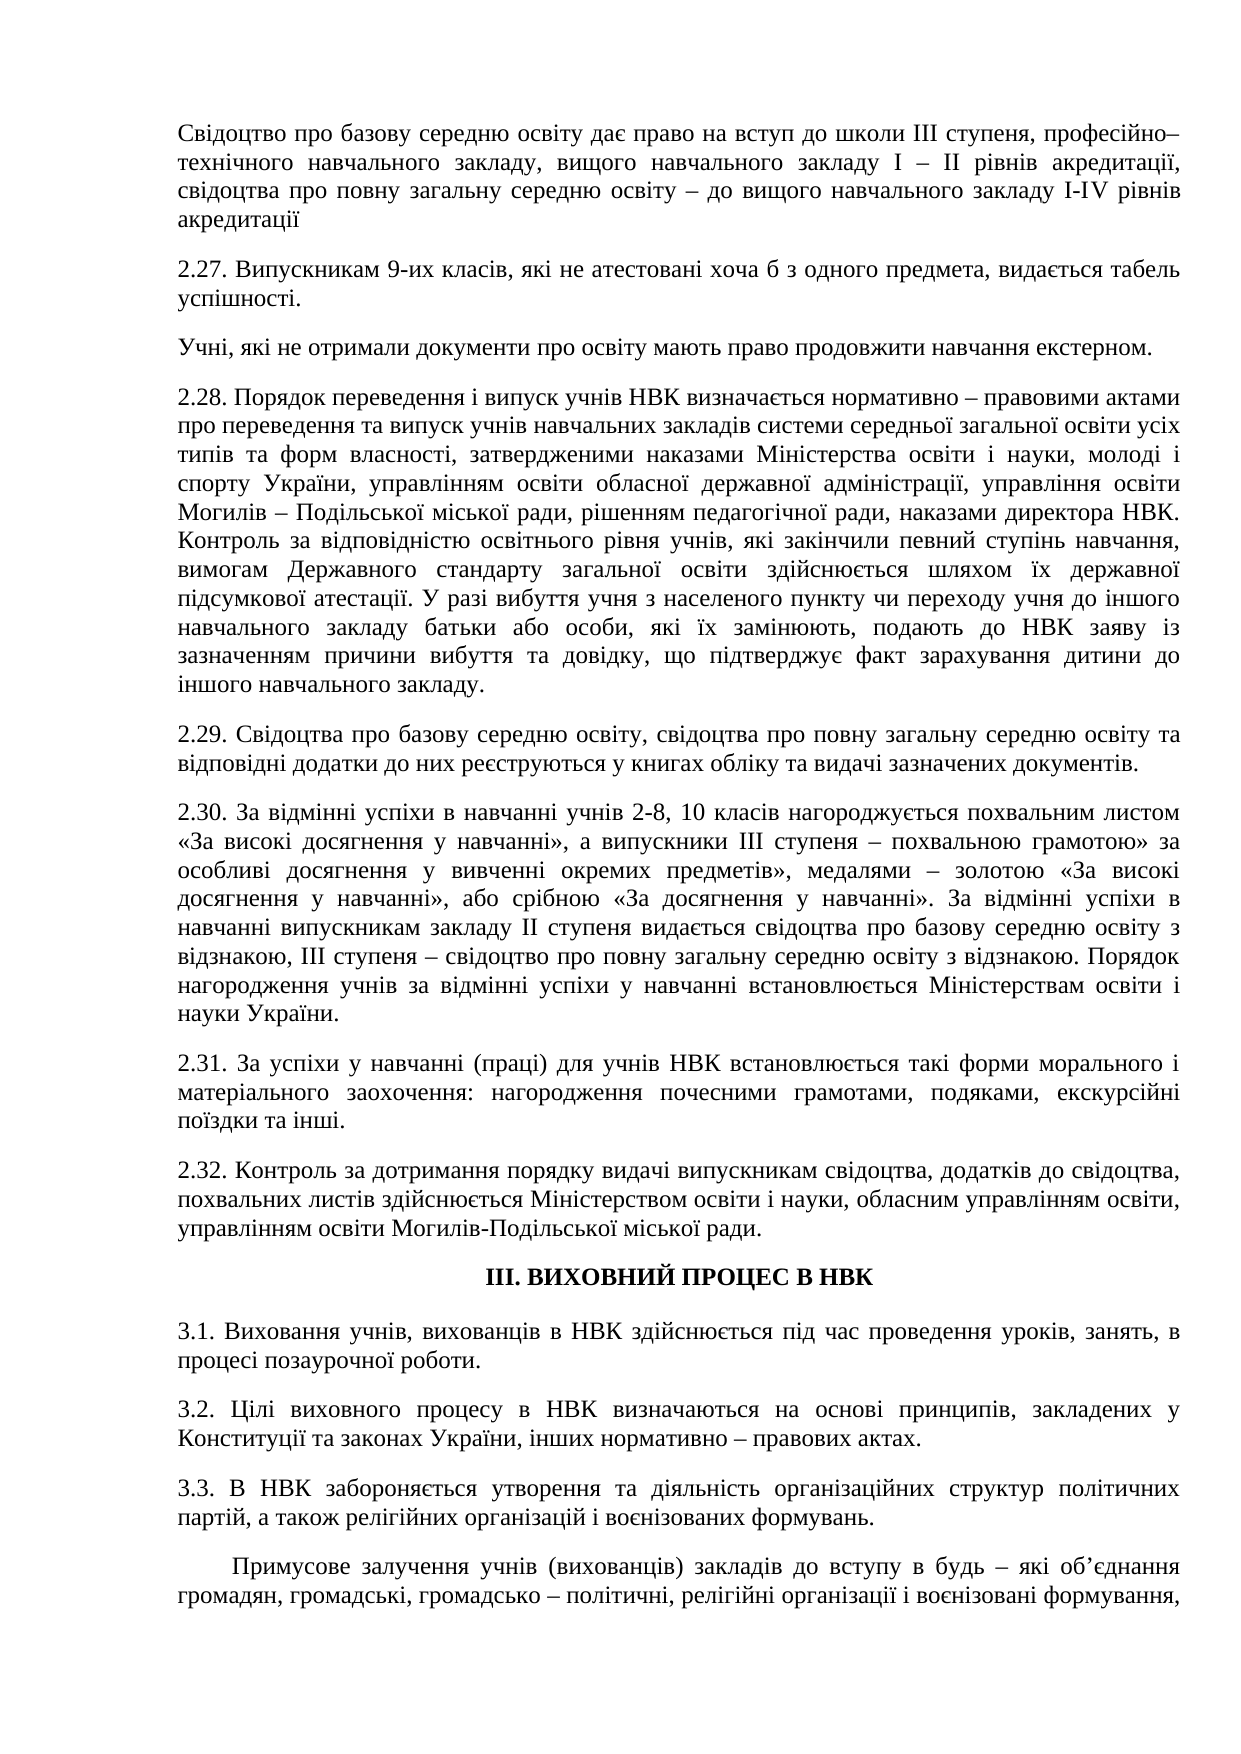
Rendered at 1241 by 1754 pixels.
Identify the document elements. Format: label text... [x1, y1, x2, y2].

text 3.1. Виховання учнів, вихованців в НВК здійснюється під час проведення уроків, занять, в процесі позаурочної роботи. [177, 1316, 1181, 1374]
text 2.31. За успіхи у навчанні (праці) для учнів НВК встановлюється такі форми морального і матеріального заохочення: нагородження почесними грамотами, подяками, екскурсійні поїздки та інші. [177, 1048, 1181, 1134]
text ІІІ. ВИХОВНИЙ ПРОЦЕС В НВК [177, 1262, 1181, 1291]
text 2.32. Контроль за дотримання порядку видачі випускникам свідоцтва, додатків до свідоцтва, похвальних листів здійснюється Міністерством освіти і науки, обласним управлінням освіти, управлінням освіти Могилів-Подільської міської ради. [177, 1155, 1181, 1241]
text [177, 1551, 1181, 1609]
text Свідоцтво про базову середню освіту дає право на вступ до школи ІІІ ступеня, професійно–технічного навчального закладу, вищого навчального закладу І – ІІ рівнів акредитації, свідоцтва про повну загальну середню освіту – до вищого навчального закладу І-ІV рівнів акредитації [177, 118, 1181, 233]
text Учні, які не отримали документи про освіту мають право продовжити навчання екстерном. [177, 332, 1181, 361]
text 2.27. Випускникам 9-их класів, які не атестовані хоча б з одного предмета, видається табель успішності. [177, 254, 1181, 311]
text 2.30. За відмінні успіхи в навчанні учнів 2-8, 10 класів нагороджується похвальним листом «За високі досягнення у навчанні», а випускники ІІІ ступеня – похвальною грамотою» за особливі досягнення у вивченні окремих предметів», медалями – золотою «За високі досягнення у навчанні», або срібною «За досягнення у навчанні». За відмінні успіхи в навчанні випускникам закладу ІІ ступеня видається свідоцтва про базову середню освіту з відзнакою, ІІІ ступеня – свідоцтво про повну загальну середню освіту з відзнакою. Порядок нагородження учнів за відмінні успіхи у навчанні встановлюється Міністерствам освіти і науки України. [177, 797, 1181, 1027]
text 3.3. В НВК забороняється утворення та діяльність організаційних структур політичних партій, а також релігійних організацій і воєнізованих формувань. [177, 1473, 1181, 1530]
text 3.2. Цілі виховного процесу в НВК визначаються на основі принципів, закладених у Конституції та законах України, інших нормативно – правових актах. [177, 1394, 1181, 1452]
text 2.28. Порядок переведення і випуск учнів НВК визначається нормативно – правовими актами про переведення та випуск учнів навчальних закладів системи середньої загальної освіти усіх типів та форм власності, затвердженими наказами Міністерства освіти і науки, молоді і спорту України, управлінням освіти обласної державної адміністрації, управління освіти Могилів – Подільської міської ради, рішенням педагогічної ради, наказами директора НВК. Контроль за відповідністю освітнього рівня учнів, які закінчили певний ступінь навчання, вимогам Державного стандарту загальної освіти здійснюється шляхом їх державної підсумкової атестації. У разі вибуття учня з населеного пункту чи переходу учня до іншого навчального закладу батьки або особи, які їх замінюють, подають до НВК заяву із зазначенням причини вибуття та довідку, що підтверджує факт зарахування дитини до іншого навчального закладу. [177, 382, 1181, 698]
text 2.29. Свідоцтва про базову середню освіту, свідоцтва про повну загальну середню освіту та відповідні додатки до них реєструються у книгах обліку та видачі зазначених документів. [177, 719, 1181, 776]
